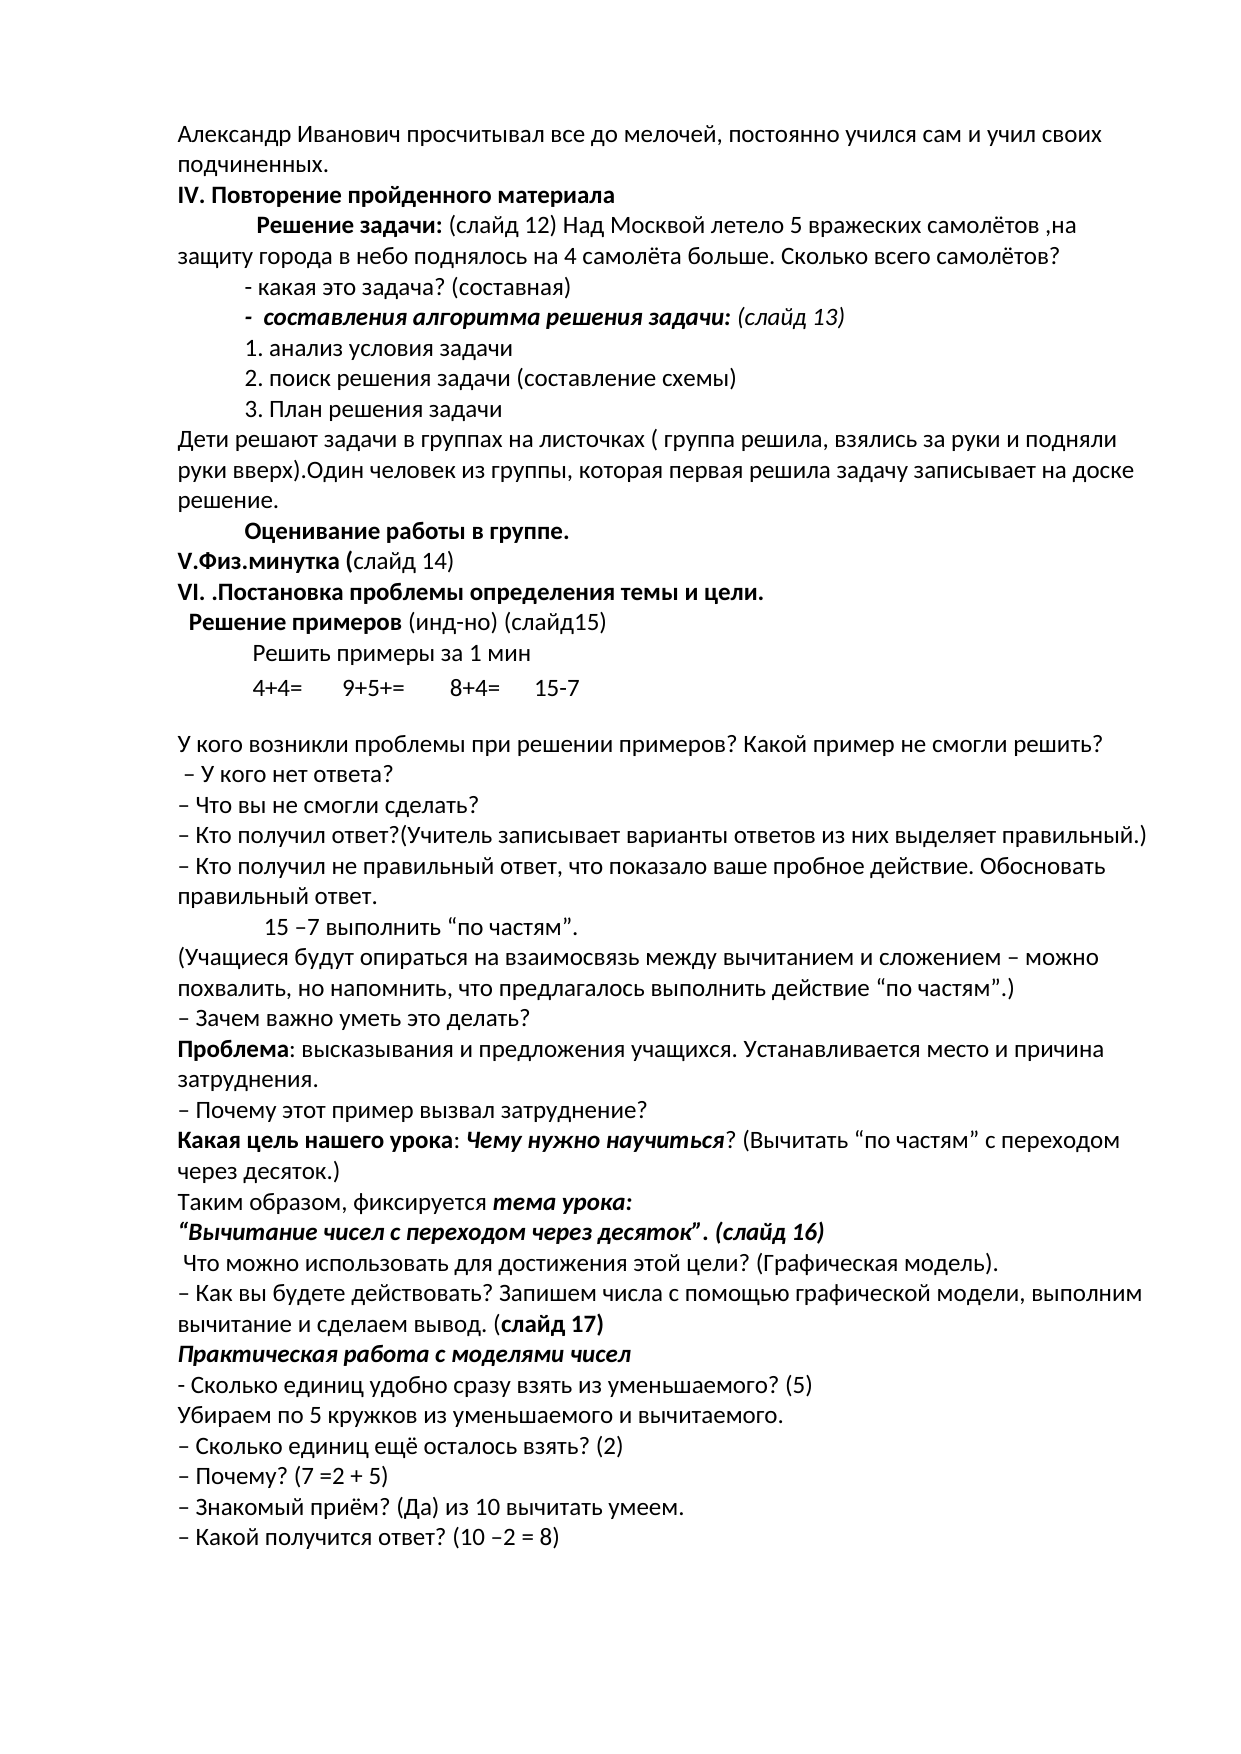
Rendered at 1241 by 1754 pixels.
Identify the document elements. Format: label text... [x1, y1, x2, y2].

text – Почему этот пример вызвал затруднение? [177, 1094, 1152, 1124]
text – Кто получил ответ?(Учитель записывает варианты ответов из них выделяет правильный.) [177, 819, 1152, 850]
list 3. План решения задачи [244, 393, 1152, 423]
text Проблема: высказывания и предложения учащихся. Устанавливается место и причина затруднения. [177, 1033, 1152, 1094]
list 2. поиск решения задачи (составление схемы) [244, 362, 1152, 393]
text – Почему? (7 =2 + 5) [177, 1460, 1152, 1491]
text – Какой получится ответ? (10 –2 = 8) [177, 1521, 1152, 1552]
text IV. Повторение пройденного материала [177, 179, 1152, 210]
text У кого возникли проблемы при решении примеров? Какой пример не смогли решить? [177, 728, 1152, 758]
text – Кто получил не правильный ответ, что показало ваше пробное действие. Обосновать правильный ответ. [177, 850, 1152, 911]
list Решить примеры за 1 мин [252, 637, 1152, 667]
text – Зачем важно уметь это делать? [177, 1002, 1152, 1033]
text - Сколько единиц удобно сразу взять из уменьшаемого? (5) [177, 1369, 1152, 1399]
text – Как вы будете действовать? Запишем числа с помощью графической модели, выполним вычитание и сделаем вывод. (слайд 17) [177, 1277, 1152, 1338]
text “Вычитание чисел с переходом через десяток”. (слайд 16) [177, 1216, 1152, 1247]
list - какая это задача? (составная) [244, 271, 1152, 301]
text Что можно использовать для достижения этой цели? (Графическая модель). [177, 1247, 1152, 1277]
list 4+4= 9+5+= 8+4= 15-7 [252, 672, 1152, 702]
text – Сколько единиц ещё осталось взять? (2) [177, 1430, 1152, 1460]
text – У кого нет ответа? [177, 758, 1152, 789]
list Оценивание работы в группе. [244, 515, 1152, 545]
text – Знакомый приём? (Да) из 10 вычитать умеем. [177, 1491, 1152, 1521]
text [177, 118, 1152, 179]
text VI. .Постановка проблемы определения темы и цели. [177, 576, 1152, 606]
text Практическая работа с моделями чисел [177, 1338, 1152, 1369]
text Дети решают задачи в группах на листочках ( группа решила, взялись за руки и подняли руки вверх).Один человек из группы, которая первая решила задачу записывает на доске решение. [177, 423, 1152, 515]
text Какая цель нашего урока: Чему нужно научиться? (Вычитать “по частям” с переходом через десяток.) [177, 1124, 1152, 1186]
text Таким образом, фиксируется тема урока: [177, 1186, 1152, 1216]
text V.Физ.минутка (слайд 14) [177, 545, 1152, 576]
list - составления алгоритма решения задачи: (слайд 13) [244, 301, 1152, 332]
text – Что вы не смогли сделать? [177, 789, 1152, 819]
text Убираем по 5 кружков из уменьшаемого и вычитаемого. [177, 1399, 1152, 1430]
text Решение примеров (инд-но) (слайд15) [177, 606, 1152, 637]
text Решение задачи: (слайд 12) Над Москвой летело 5 вражеских самолётов ,на защиту города в небо поднялось на 4 самолёта больше. Сколько всего самолётов? [177, 210, 1152, 271]
text (Учащиеся будут опираться на взаимосвязь между вычитанием и сложением – можно похвалить, но напомнить, что предлагалось выполнить действие “по частям”.) [177, 941, 1152, 1002]
list 15 –7 выполнить “по частям”. [252, 911, 1152, 941]
list 1. анализ условия задачи [244, 332, 1152, 362]
